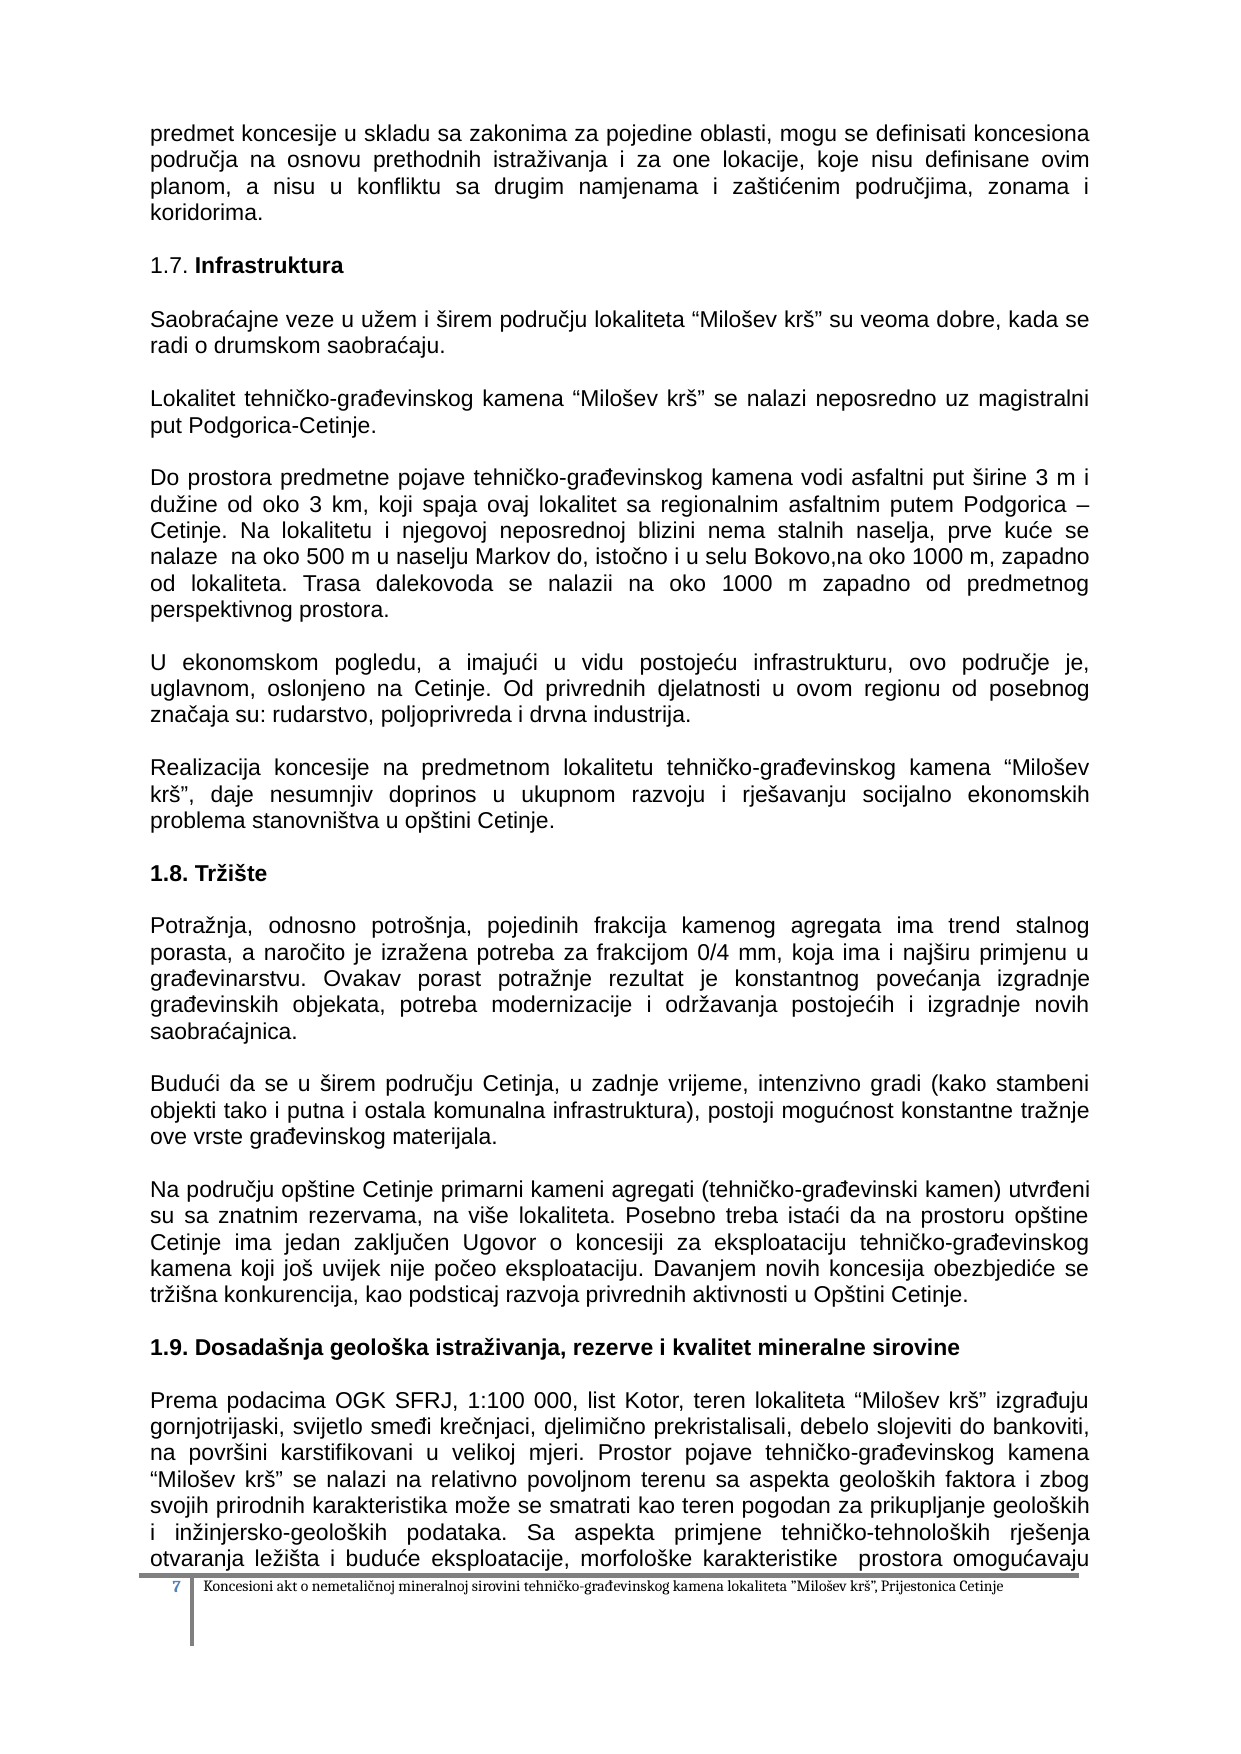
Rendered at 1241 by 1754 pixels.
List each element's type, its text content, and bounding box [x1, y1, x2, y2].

text U ekonomskom pogledu, a imajući u vidu postojeću infrastrukturu, ovo područje je, uglavnom, oslonjeno na Cetinje. Od privrednih djelatnosti u ovom regionu od posebnog značaja su: rudarstvo, poljoprivreda i drvna industrija. [150, 649, 1090, 728]
text Budući da se u širem području Cetinja, u zadnje vrijeme, intenzivno gradi (kako stambeni objekti tako i putna i ostala komunalna infrastruktura), postoji mogućnost konstantne tražnje ove vrste građevinskog materijala. [150, 1070, 1090, 1149]
text 1.7. Infrastruktura [150, 252, 1090, 278]
text 1.9. Dosadašnja geološka istraživanja, rezerve i kvalitet mineralne sirovine [150, 1334, 1090, 1360]
text 1.8. Tržište [150, 859, 1090, 886]
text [150, 1387, 1090, 1571]
text Do prostora predmetne pojave tehničko-građevinskog kamena vodi asfaltni put širine 3 m i dužine od oko 3 km, koji spaja ovaj lokalitet sa regionalnim asfaltnim putem Podgorica – Cetinje. Na lokalitetu i njegovoj neposrednoj blizini nema stalnih naselja, prve kuće se nalaze na oko 500 m u naselju Markov do, istočno i u selu Bokovo,na oko 1000 m, zapadno od lokaliteta. Trasa dalekovoda se nalazii na oko 1000 m zapadno od predmetnog perspektivnog prostora. [150, 464, 1090, 622]
text Realizacija koncesije na predmetnom lokalitetu tehničko-građevinskog kamena “Milošev krš”, daje nesumnjiv doprinos u ukupnom razvoju i rješavanju socijalno ekonomskih problema stanovništva u opštini Cetinje. [150, 754, 1090, 833]
text Na području opštine Cetinje primarni kameni agregati (tehničko-građevinski kamen) utvrđeni su sa znatnim rezervama, na više lokaliteta. Posebno treba istaći da na prostoru opštine Cetinje ima jedan zaključen Ugovor o koncesiji za eksploataciju tehničko-građevinskog kamena koji još uvijek nije počeo eksploataciju. Davanjem novih koncesija obezbjediće se tržišna konkurencija, kao podsticaj razvoja privrednih aktivnosti u Opštini Cetinje. [150, 1176, 1090, 1308]
text Saobraćajne veze u užem i širem području lokaliteta “Milošev krš” su veoma dobre, kada se radi o drumskom saobraćaju. [150, 306, 1090, 359]
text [150, 120, 1090, 225]
text Lokalitet tehničko-građevinskog kamena “Milošev krš” se nalazi neposredno uz magistralni put Podgorica-Cetinje. [150, 385, 1090, 438]
text Potražnja, odnosno potrošnja, pojedinih frakcija kamenog agregata ima trend stalnog porasta, a naročito je izražena potreba za frakcijom 0/4 mm, koja ima i najširu primjenu u građevinarstvu. Ovakav porast potražnje rezultat je konstantnog povećanja izgradnje građevinskih objekata, potreba modernizacije i održavanja postojećih i izgradnje novih saobraćajnica. [150, 912, 1090, 1044]
